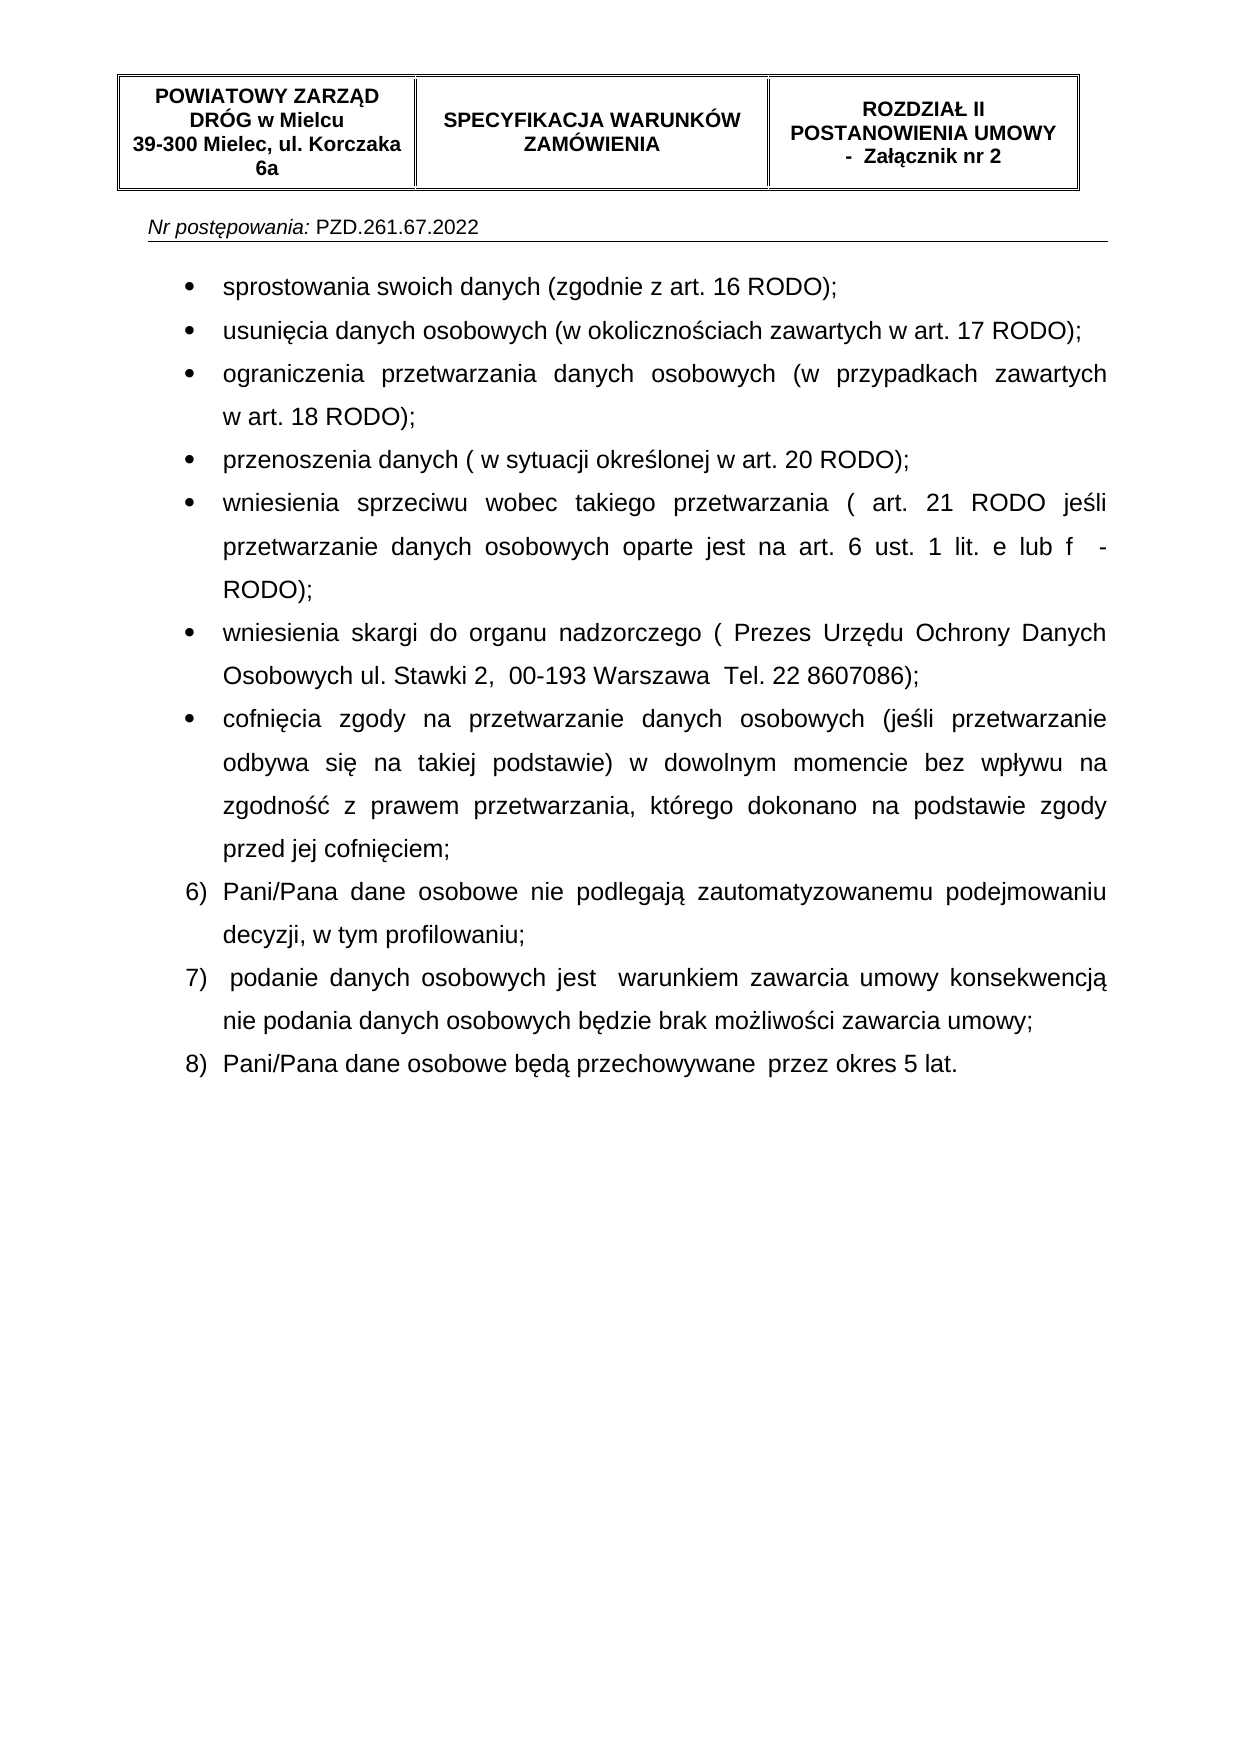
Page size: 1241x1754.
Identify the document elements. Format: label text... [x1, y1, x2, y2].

list cofnięcia zgody na przetwarzanie danych osobowych (jeśli przetwarzanie odbywa się na takiej podstawie) w dowolnym momencie bez wpływu na zgodność z prawem przetwarzania, którego dokonano na podstawie zgody przed jej cofnięciem; [185, 704, 1108, 862]
list przenoszenia danych ( w sytuacji określonej w art. 20 RODO); [185, 445, 1108, 474]
list ograniczenia przetwarzania danych osobowych (w przypadkach zawartych w art. 18 RODO); [185, 359, 1108, 431]
list sprostowania swoich danych (zgodnie z art. 16 RODO); [185, 272, 1108, 301]
list wniesienia sprzeciwu wobec takiego przetwarzania ( art. 21 RODO jeśli przetwarzanie danych osobowych oparte jest na art. 6 ust. 1 lit. e lub f - RODO); [185, 488, 1108, 603]
list wniesienia skargi do organu nadzorczego ( Prezes Urzędu Ochrony Danych Osobowych ul. Stawki 2, 00-193 Warszawa Tel. 22 8607086); [185, 618, 1108, 690]
list usunięcia danych osobowych (w okolicznościach zawartych w art. 17 RODO); [185, 316, 1108, 344]
list Pani/Pana dane osobowe będą przechowywane przez okres 5 lat. [185, 1049, 1108, 1078]
list Pani/Pana dane osobowe nie podlegają zautomatyzowanemu podejmowaniu decyzji, w tym profilowaniu; [185, 877, 1108, 949]
list podanie danych osobowych jest warunkiem zawarcia umowy konsekwencją nie podania danych osobowych będzie brak możliwości zawarcia umowy; [185, 963, 1108, 1035]
